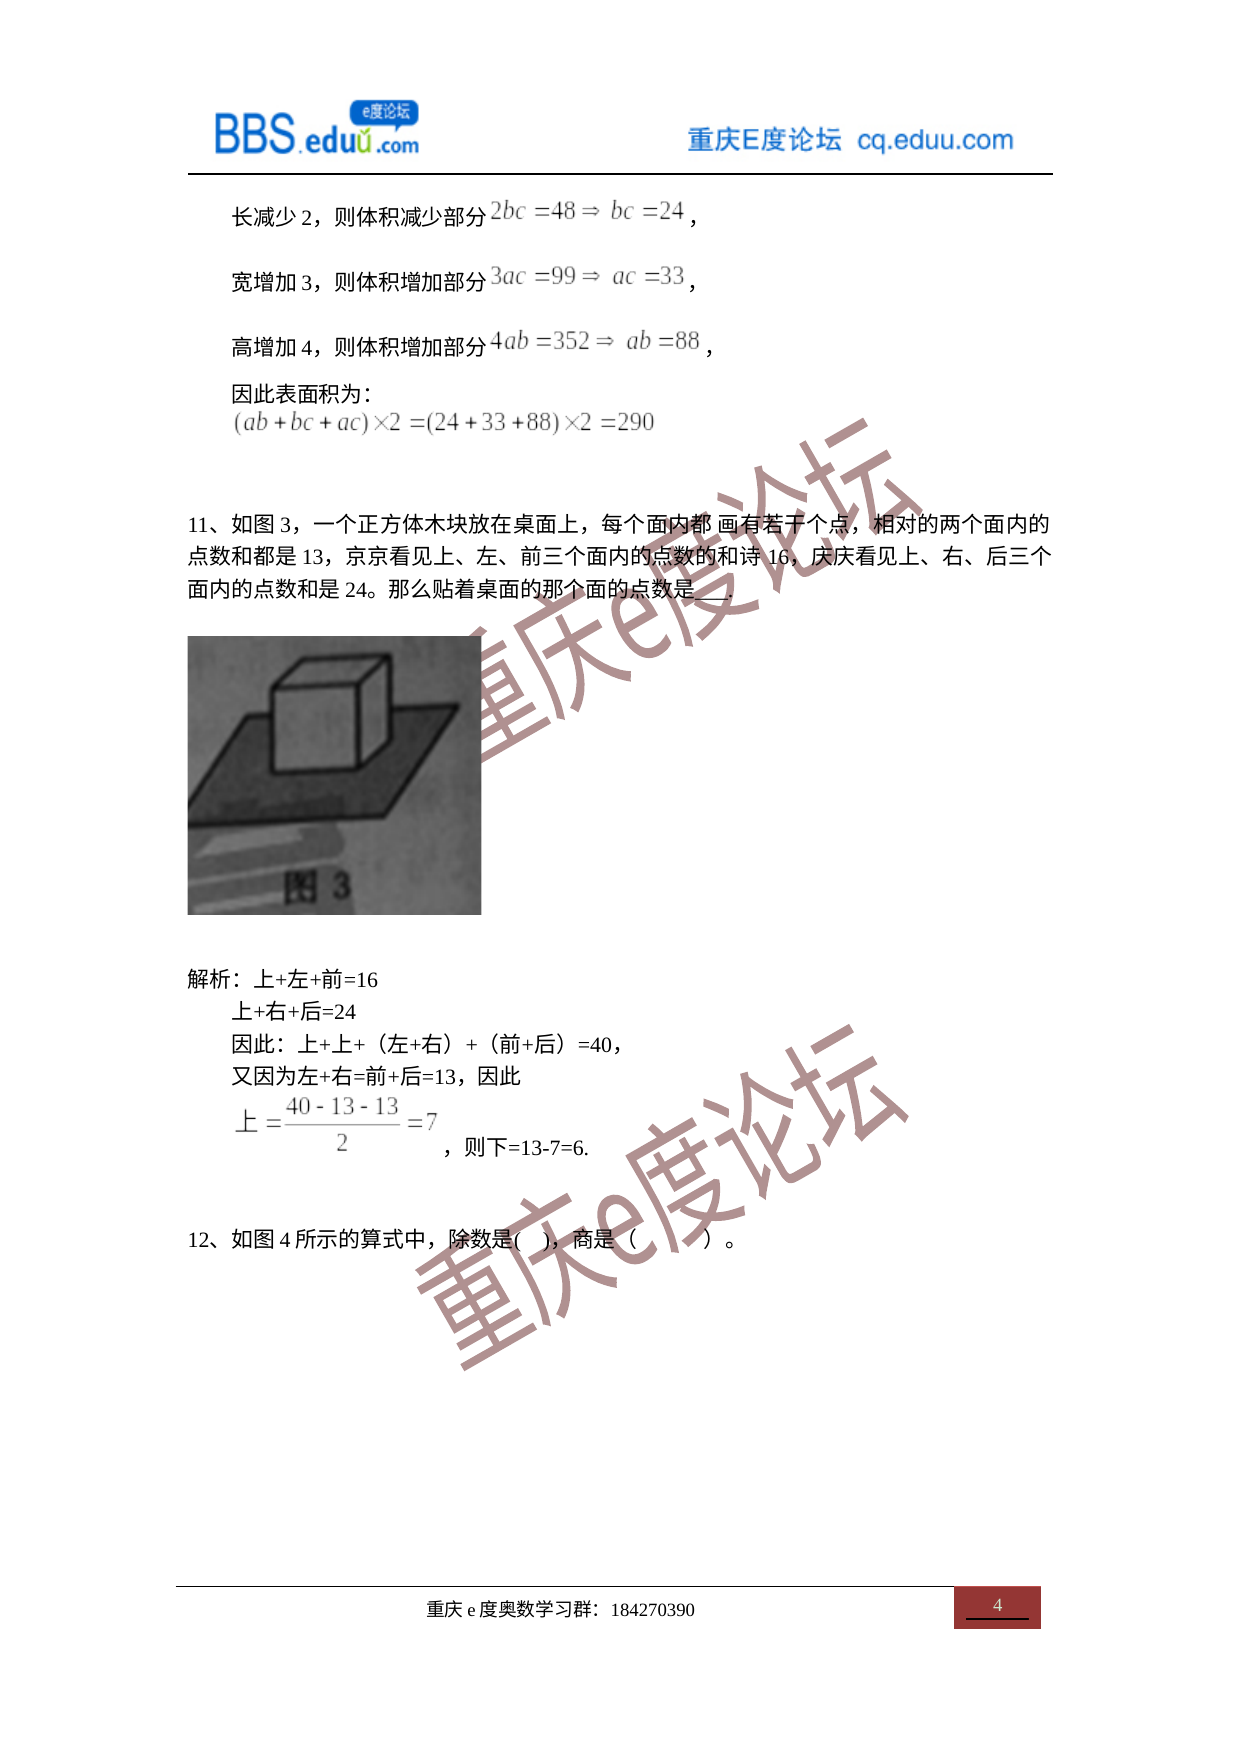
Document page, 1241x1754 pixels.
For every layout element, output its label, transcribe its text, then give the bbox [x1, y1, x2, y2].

text 因此：上+上+（左+右）+（前+后）=40， [187, 1026, 1053, 1059]
picture [187, 88, 1053, 171]
text 宽增加3，则体积增加部分， [187, 246, 1053, 311]
text ，则下=13-7=6. [187, 1091, 1053, 1189]
text 又因为左+右=前+后=13，因此 [187, 1059, 1053, 1091]
text 因此表面积为： [187, 376, 1053, 409]
picture [187, 636, 482, 915]
text 12、如图4所示的算式中，除数是( )，商是（ ）。 [187, 1221, 1053, 1254]
text 11、如图3，一个正方体木块放在桌面上，每个面内都 画有若干个点，相对的两个面内的点数和都是13，京京看见上、左、前三个面内的点数的和诗16，庆庆看见上、右、后三个面内的点数和是24。那么贴着桌面的那个面的点数是___. [187, 506, 1053, 604]
text 解析：上+左+前=16 [187, 961, 1053, 994]
text 长减少2，则体积减少部分， [187, 181, 1053, 246]
text 高增加4，则体积增加部分， [187, 311, 1053, 376]
text 上+右+后=24 [187, 994, 1053, 1026]
